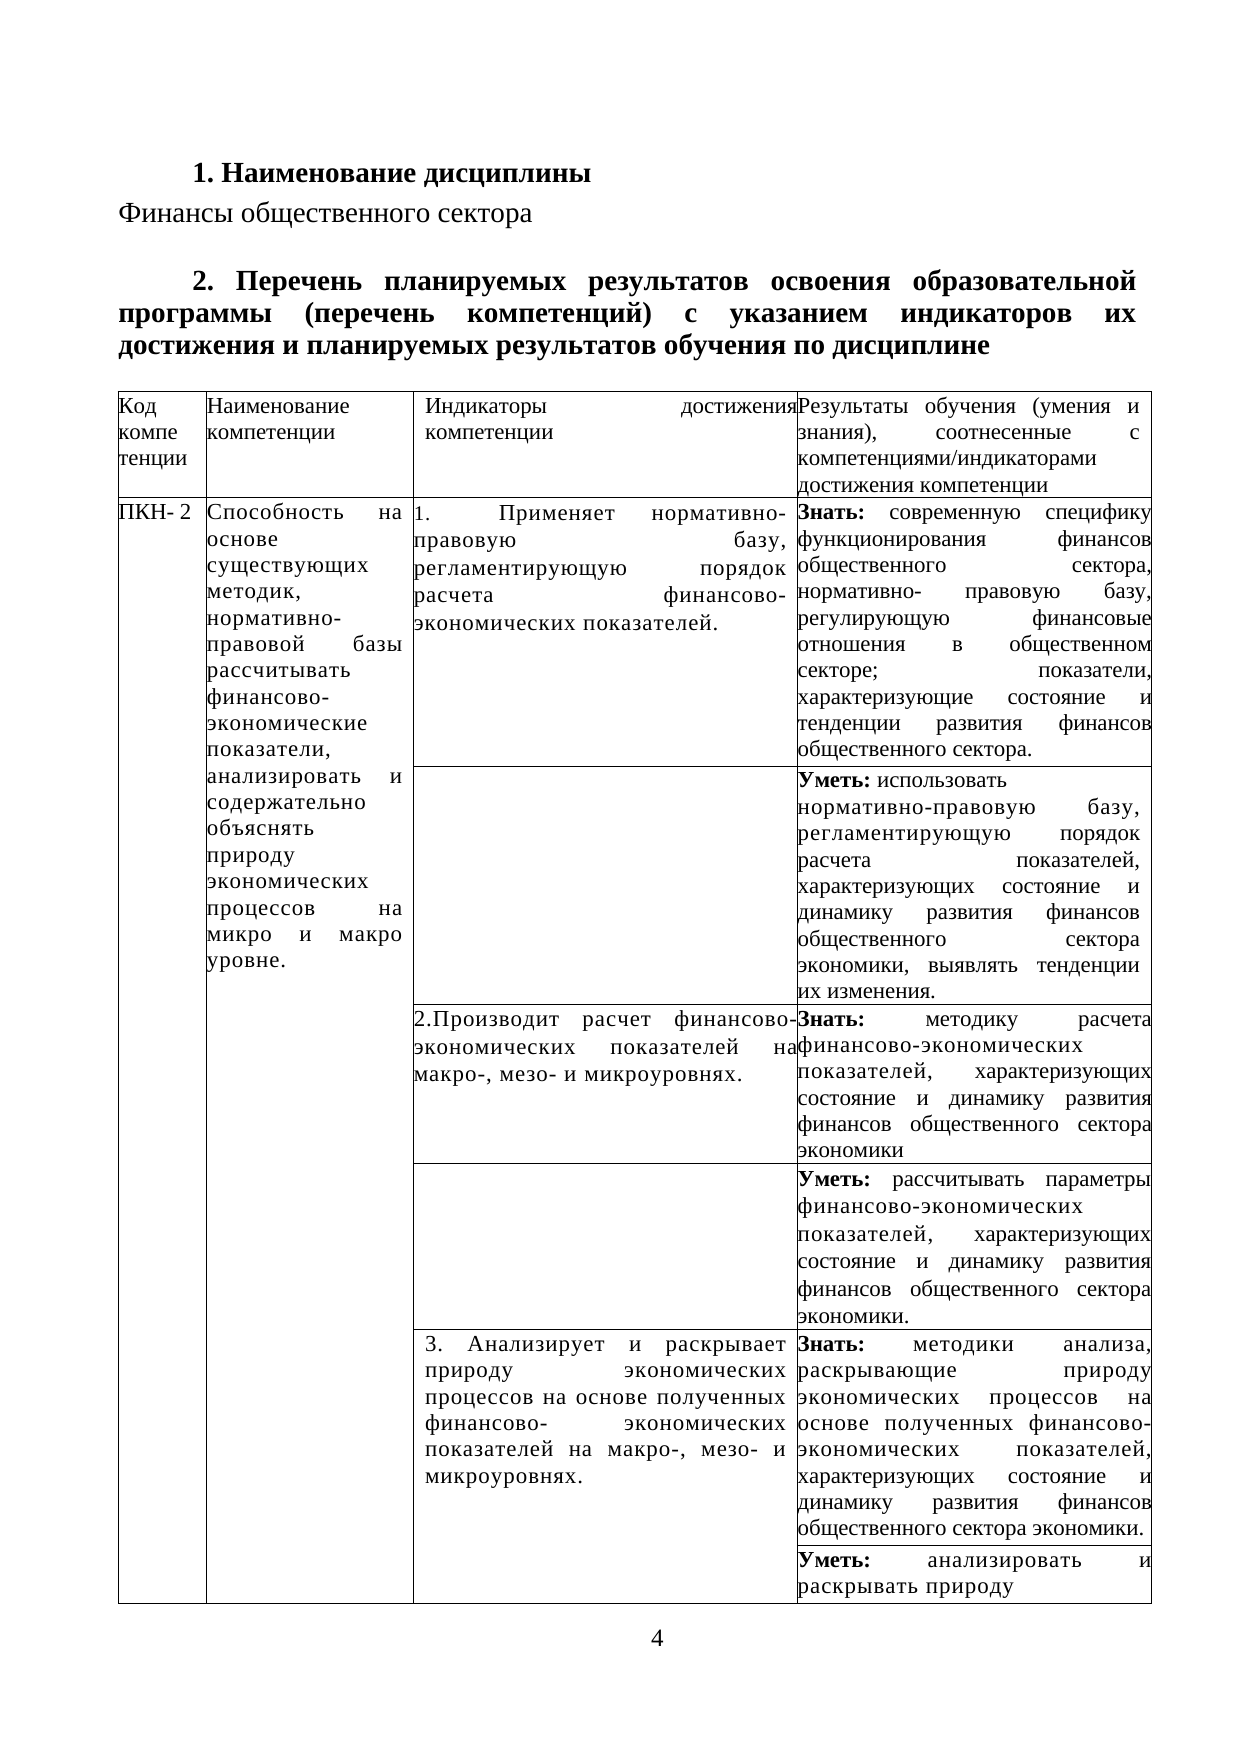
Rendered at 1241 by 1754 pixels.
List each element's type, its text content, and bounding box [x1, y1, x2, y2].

table_cell Применяет нормативно-правовую базу, регламентирующую порядок расчета финансово-экономических показателей. [414, 498, 797, 766]
table_cell ПКН- 2 [119, 498, 206, 1602]
table_cell 2.Производит расчет финансово-экономических показателей на макро-, мезо- и микроуровнях. [414, 1005, 797, 1163]
table_cell Знать: современную специфику функционирования финансов общественного сектора, нормативно- правовую базу, регулирующую финансовые отношения в общественном секторе; показатели, характеризующие состояние и тенденции развития финансов общественного сектора. [798, 498, 1151, 766]
table_cell Знать: методику расчета финансово-экономических показателей, характеризующих состояние и динамику развития финансов общественного сектора экономики [798, 1005, 1151, 1163]
table_cell [414, 1164, 797, 1329]
text 1. Наименование дисциплины [118, 130, 669, 195]
table_header Результаты обучения (умения и знания), соотнесенные с компетенциями/индикаторами достижения компетенции [798, 392, 1151, 497]
table_cell Уметь: анализировать и раскрывать природу [798, 1546, 1151, 1602]
table_cell [414, 767, 797, 1004]
table_cell 3. Анализирует и раскрывает природу экономических процессов на основе полученных финансово- экономических показателей на макро-, мезо- и микроуровнях. [414, 1330, 797, 1602]
table_cell Уметь: использовать нормативно-правовую базу, регламентирующую порядок расчета показателей, характеризующих состояние и динамику развития финансов общественного сектора экономики, выявлять тенденции их изменения. [798, 767, 1151, 1004]
table_cell Уметь: рассчитывать параметры финансово-экономических показателей, характеризующих состояние и динамику развития финансов общественного сектора экономики. [798, 1164, 1151, 1329]
table_header Наименование компетенции [207, 392, 413, 497]
table_header Код компе тенции [119, 392, 206, 497]
table_header Индикаторы достижения компетенции [414, 392, 797, 497]
table_cell Знать: методики анализа, раскрывающие природу экономических процессов на основе полученных финансово-экономических показателей, характеризующих состояние и динамику развития финансов общественного сектора экономики. [798, 1330, 1151, 1544]
table_cell Способность на основе существующих методик, нормативно-правовой базы рассчитывать финансово-экономические показатели, анализировать и содержательно объяснять природу экономических процессов на микро и макро уровне. [207, 498, 413, 1602]
text 2. Перечень планируемых результатов освоения образовательной программы (перечень компетенций) с указанием индикаторов их достижения и планируемых результатов обучения по дисциплине [118, 265, 1137, 361]
text Финансы общественного сектора [118, 195, 1137, 229]
